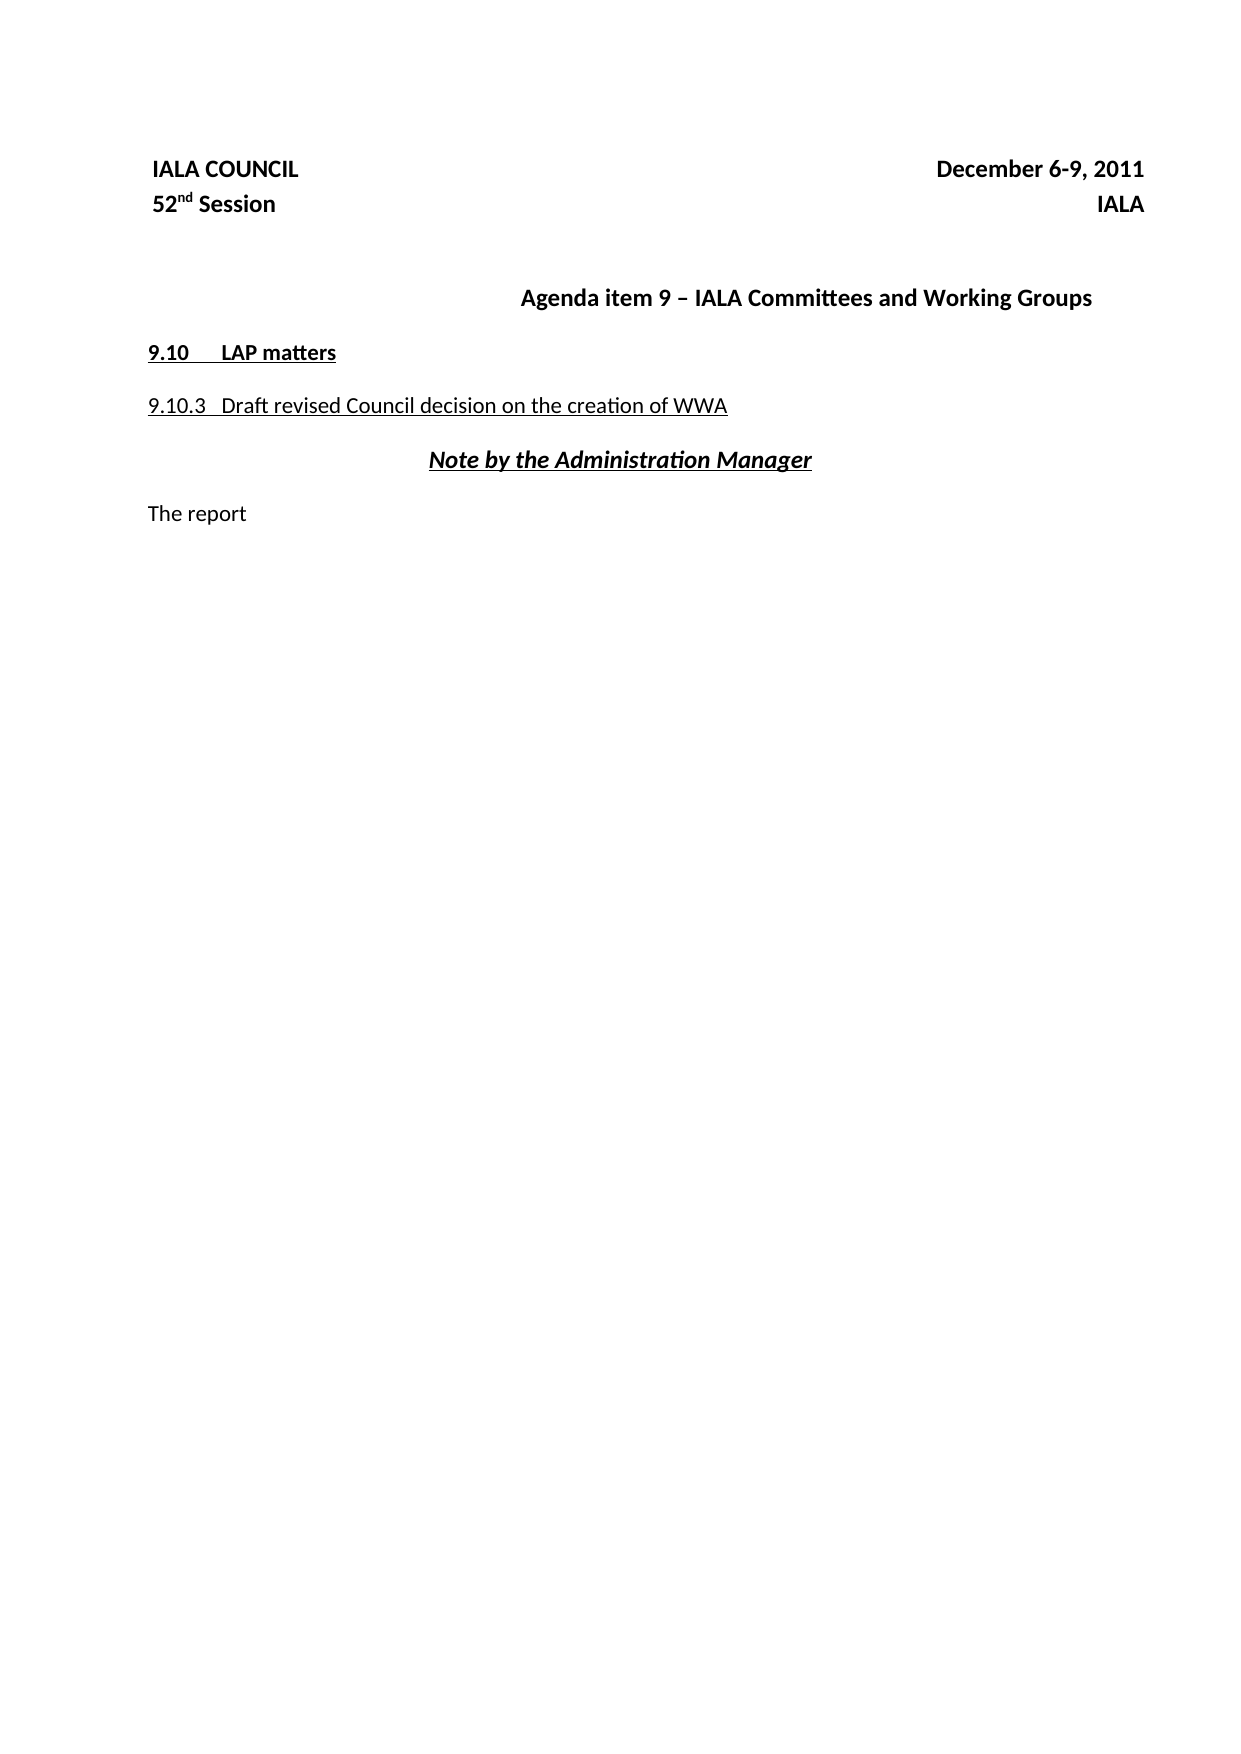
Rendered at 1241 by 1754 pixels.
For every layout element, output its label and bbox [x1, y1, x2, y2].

table_header [140, 148, 620, 229]
table_header [620, 148, 1156, 229]
